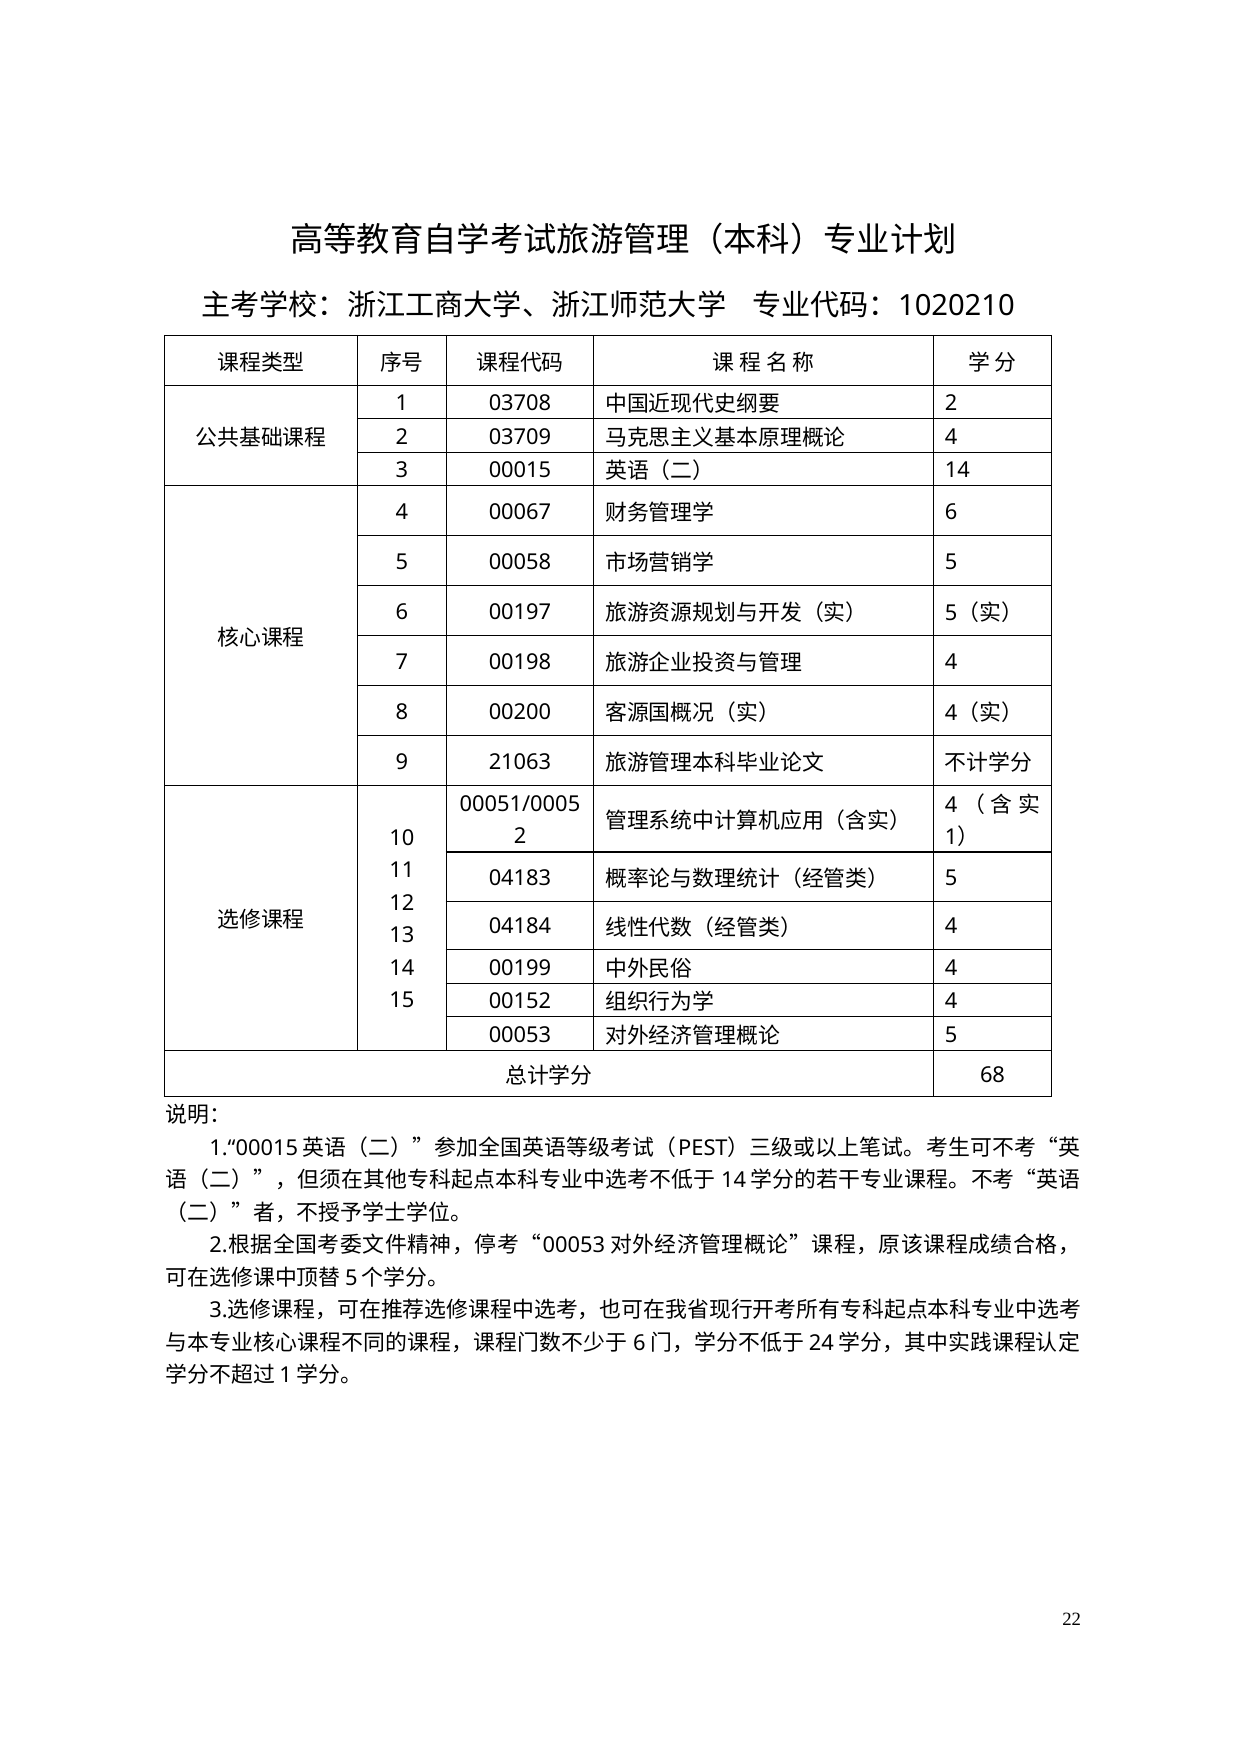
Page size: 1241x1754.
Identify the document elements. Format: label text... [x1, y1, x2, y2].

table_cell 管理系统中计算机应用（含实） [594, 786, 933, 851]
table_cell 客源国概况（实） [594, 686, 933, 735]
table_cell 组织行为学 [594, 984, 933, 1016]
table_cell 00051/00052 [447, 786, 593, 851]
table_cell 6 [358, 586, 446, 635]
table_cell 英语（二） [594, 453, 933, 485]
table_cell 中国近现代史纲要 [594, 386, 933, 418]
table_cell 2 [358, 419, 446, 452]
table_cell 03709 [447, 419, 593, 452]
table_cell 00200 [447, 686, 593, 735]
table_cell 1 [358, 386, 446, 418]
table_cell 00015 [447, 453, 593, 485]
table_cell 00152 [447, 984, 593, 1016]
table_cell 8 [358, 686, 446, 735]
table_cell 5 [934, 853, 1051, 901]
table_cell 00067 [447, 486, 593, 535]
table_cell 21063 [447, 736, 593, 785]
table_cell 市场营销学 [594, 536, 933, 585]
text 高等教育自学考试旅游管理（本科）专业计划 [165, 205, 1081, 270]
text 3.选修课程，可在推荐选修课程中选考，也可在我省现行开考所有专科起点本科专业中选考与本专业核心课程不同的课程，课程门数不少于6门，学分不低于24学分，其中实践课程认定学分不超过1学分。 [165, 1292, 1081, 1389]
table_cell 04184 [447, 902, 593, 949]
text 1.“00015英语（二）”参加全国英语等级考试（PEST）三级或以上笔试。考生可不考“英语（二）”，但须在其他专科起点本科专业中选考不低于14学分的若干专业课程。不考“英语（二）”者，不授予学士学位。 [165, 1129, 1081, 1227]
table_cell 00053 [447, 1017, 593, 1050]
table_cell 2 [934, 386, 1051, 418]
table_cell 公共基础课程 [165, 386, 357, 485]
table_cell 68 [934, 1051, 1051, 1096]
table_cell 概率论与数理统计（经管类） [594, 853, 933, 901]
table_cell 04183 [447, 853, 593, 901]
table_cell 中外民俗 [594, 950, 933, 983]
table_cell 马克思主义基本原理概论 [594, 419, 933, 452]
text 2.根据全国考委文件精神，停考“00053对外经济管理概论”课程，原该课程成绩合格，可在选修课中顶替5个学分。 [165, 1227, 1081, 1292]
table_cell 5 [934, 1017, 1051, 1050]
table_cell 课程类型 [165, 336, 357, 385]
table_cell 10 11 12 13 14 15 [358, 786, 446, 1050]
table_cell 学 分 [934, 336, 1051, 385]
table_cell 00197 [447, 586, 593, 635]
table_cell 5 [934, 536, 1051, 585]
table_cell 5（实） [934, 586, 1051, 635]
table_cell 课程代码 [447, 336, 593, 385]
table_cell 5 [358, 536, 446, 585]
table_cell 00198 [447, 636, 593, 685]
table_cell 不计学分 [934, 736, 1051, 785]
table_cell 4（含实1） [934, 786, 1051, 851]
table_cell 4 [934, 636, 1051, 685]
table_cell 序号 [358, 336, 446, 385]
table_cell 4 [934, 419, 1051, 452]
table_cell 线性代数（经管类） [594, 902, 933, 949]
text 说明： [165, 1097, 1081, 1129]
table_cell 旅游企业投资与管理 [594, 636, 933, 685]
table_cell 3 [358, 453, 446, 485]
table_cell 旅游资源规划与开发（实） [594, 586, 933, 635]
table_cell 总计学分 [165, 1051, 933, 1096]
table_header 主考学校：浙江工商大学、浙江师范大学 专业代码：1020210 [164, 270, 1051, 335]
table_cell 00199 [447, 950, 593, 983]
table_cell 旅游管理本科毕业论文 [594, 736, 933, 785]
table_cell 4 [934, 902, 1051, 949]
table_cell 课 程 名 称 [594, 336, 933, 385]
table_cell 选修课程 [165, 786, 357, 1050]
table_cell 00058 [447, 536, 593, 585]
table_cell 核心课程 [165, 486, 357, 785]
table_cell 4 [358, 486, 446, 535]
table_cell 9 [358, 736, 446, 785]
table_cell 7 [358, 636, 446, 685]
table_cell 对外经济管理概论 [594, 1017, 933, 1050]
table_cell 6 [934, 486, 1051, 535]
table_cell 财务管理学 [594, 486, 933, 535]
table_cell 4 [934, 984, 1051, 1016]
table_cell 4 [934, 950, 1051, 983]
table_cell 4（实） [934, 686, 1051, 735]
table_cell 03708 [447, 386, 593, 418]
table_cell 14 [934, 453, 1051, 485]
